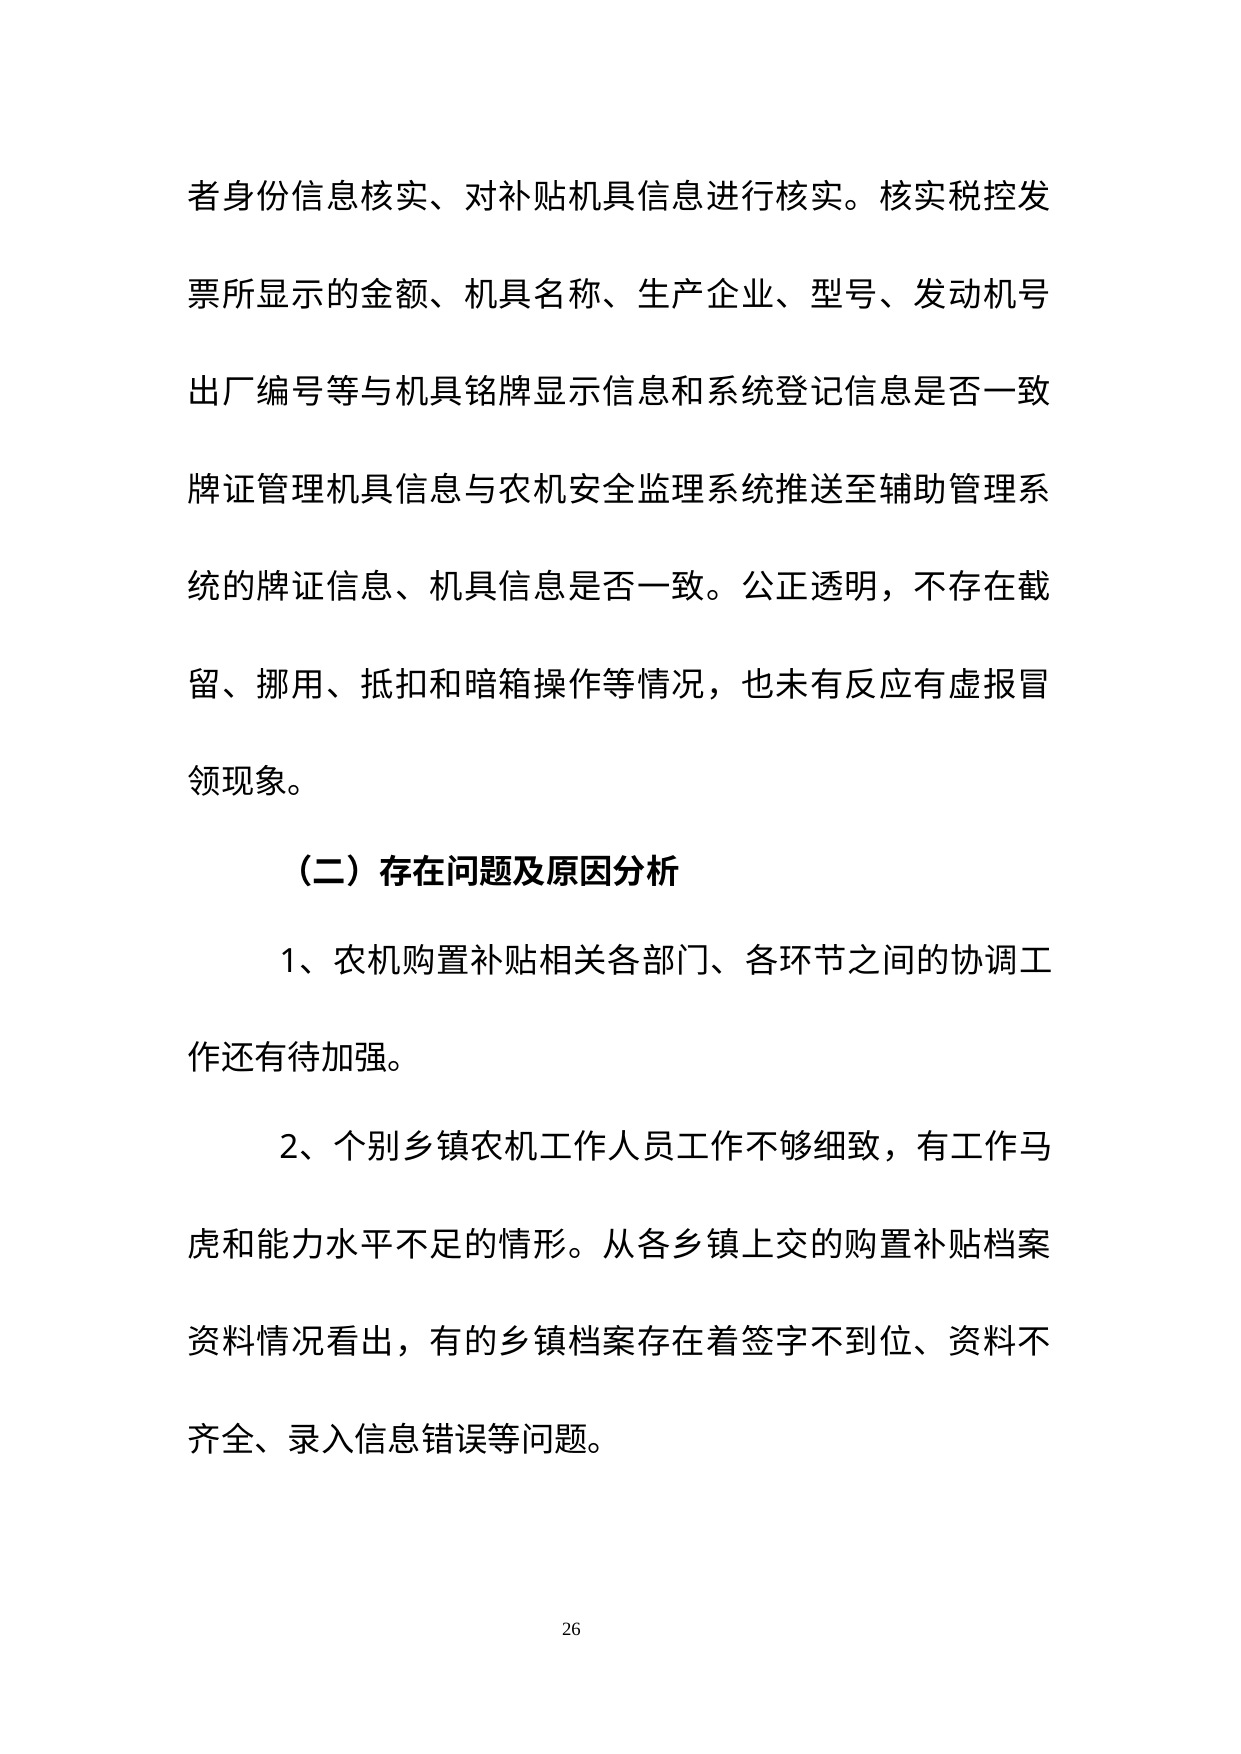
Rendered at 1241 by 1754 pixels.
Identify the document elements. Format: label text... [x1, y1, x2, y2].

text 1、农机购置补贴相关各部门、各环节之间的协调工作还有待加强。 [187, 925, 1053, 1088]
text 2、个别乡镇农机工作人员工作不够细致，有工作马虎和能力水平不足的情形。从各乡镇上交的购置补贴档案资料情况看出，有的乡镇档案存在着签字不到位、资料不齐全、录入信息错误等问题。 [187, 1112, 1053, 1469]
subtitle （二）存在问题及原因分析 [187, 836, 1053, 901]
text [187, 162, 1053, 812]
